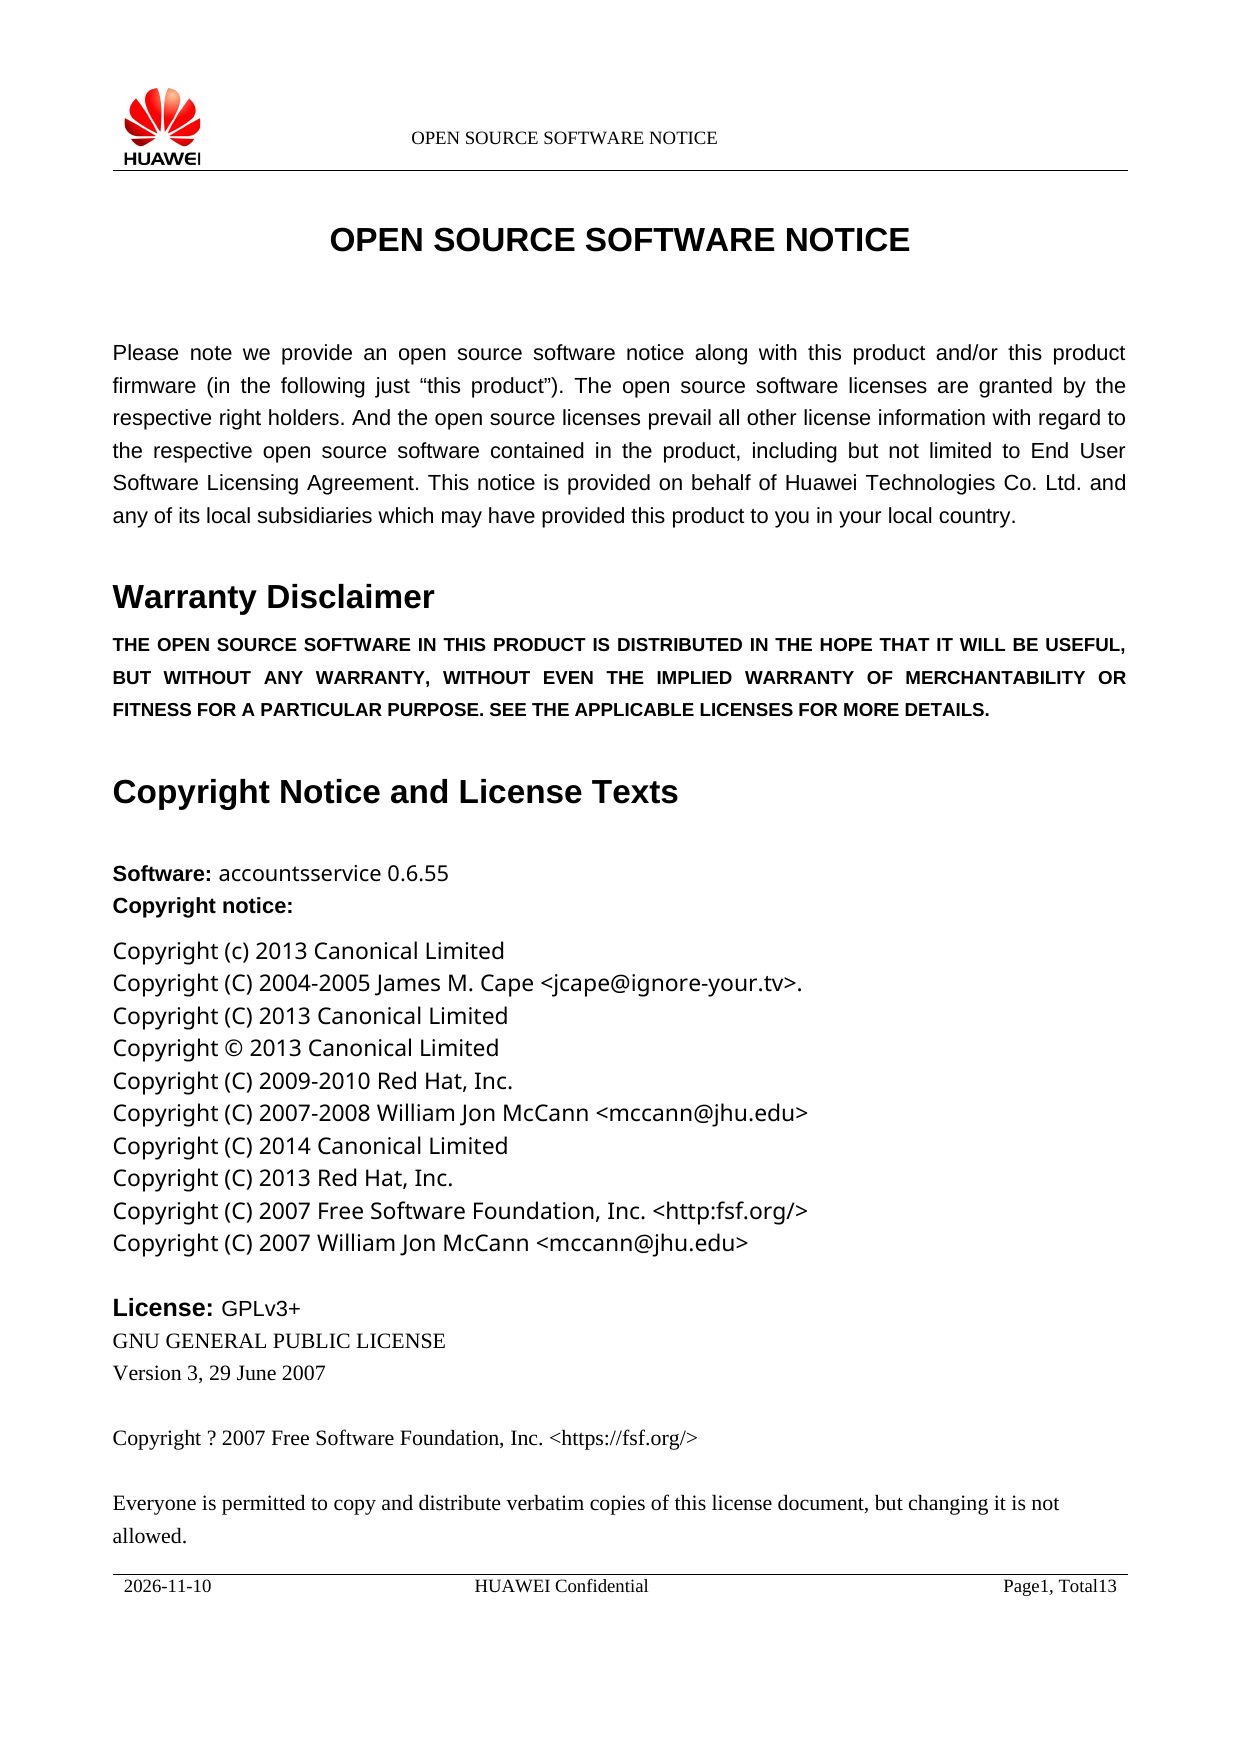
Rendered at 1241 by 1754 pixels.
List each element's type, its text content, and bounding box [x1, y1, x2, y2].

text The open source software in this product is distributed in the hope that it will be useful, but WITHOUT ANY WARRANTY, without even the implied warranty of MERCHANTABILITY or FITNESS FOR A PARTICULAR PURPOSE. See the applicable licenses for more details. [112, 629, 1128, 726]
title Software: accountsservice 0.6.55 [112, 856, 1128, 889]
text Please note we provide an open source software notice along with this product and/or this product firmware (in the following just “this product”). The open source software licenses are granted by the respective right holders. And the open source licenses prevail all other license information with regard to the respective open source software contained in the product, including but not limited to End User Software Licensing Agreement. This notice is provided on behalf of Huawei Technologies Co. Ltd. and any of its local subsidiaries which may have provided this product to you in your local country. [112, 336, 1128, 531]
text Copyright notice: [112, 889, 1128, 921]
text Copyright (c) 2013 Canonical Limited Copyright (C) 2004-2005 James M. Cape <jcape@ignore-your.tv>. Copyright (C) 2013 Canonical Limited Copyright © 2013 Canonical Limited Copyright (C) 2009-2010 Red Hat, Inc. Copyright (C) 2007-2008 William Jon McCann <mccann@jhu.edu> Copyright (C) 2014 Canonical Limited Copyright (C) 2013 Red Hat, Inc. Copyright (C) 2007 Free Software Foundation, Inc. <http:fsf.org/> Copyright (C) 2007 William Jon McCann <mccann@jhu.edu> [112, 934, 1128, 1291]
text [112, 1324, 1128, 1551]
text License: GPLv3+ [112, 1291, 1128, 1324]
text OPEN SOURCE SOFTWARE NOTICE [112, 206, 1128, 271]
text Warranty Disclaimer [112, 564, 1128, 629]
picture [124, 88, 201, 165]
text Copyright Notice and License Texts [112, 759, 1128, 824]
